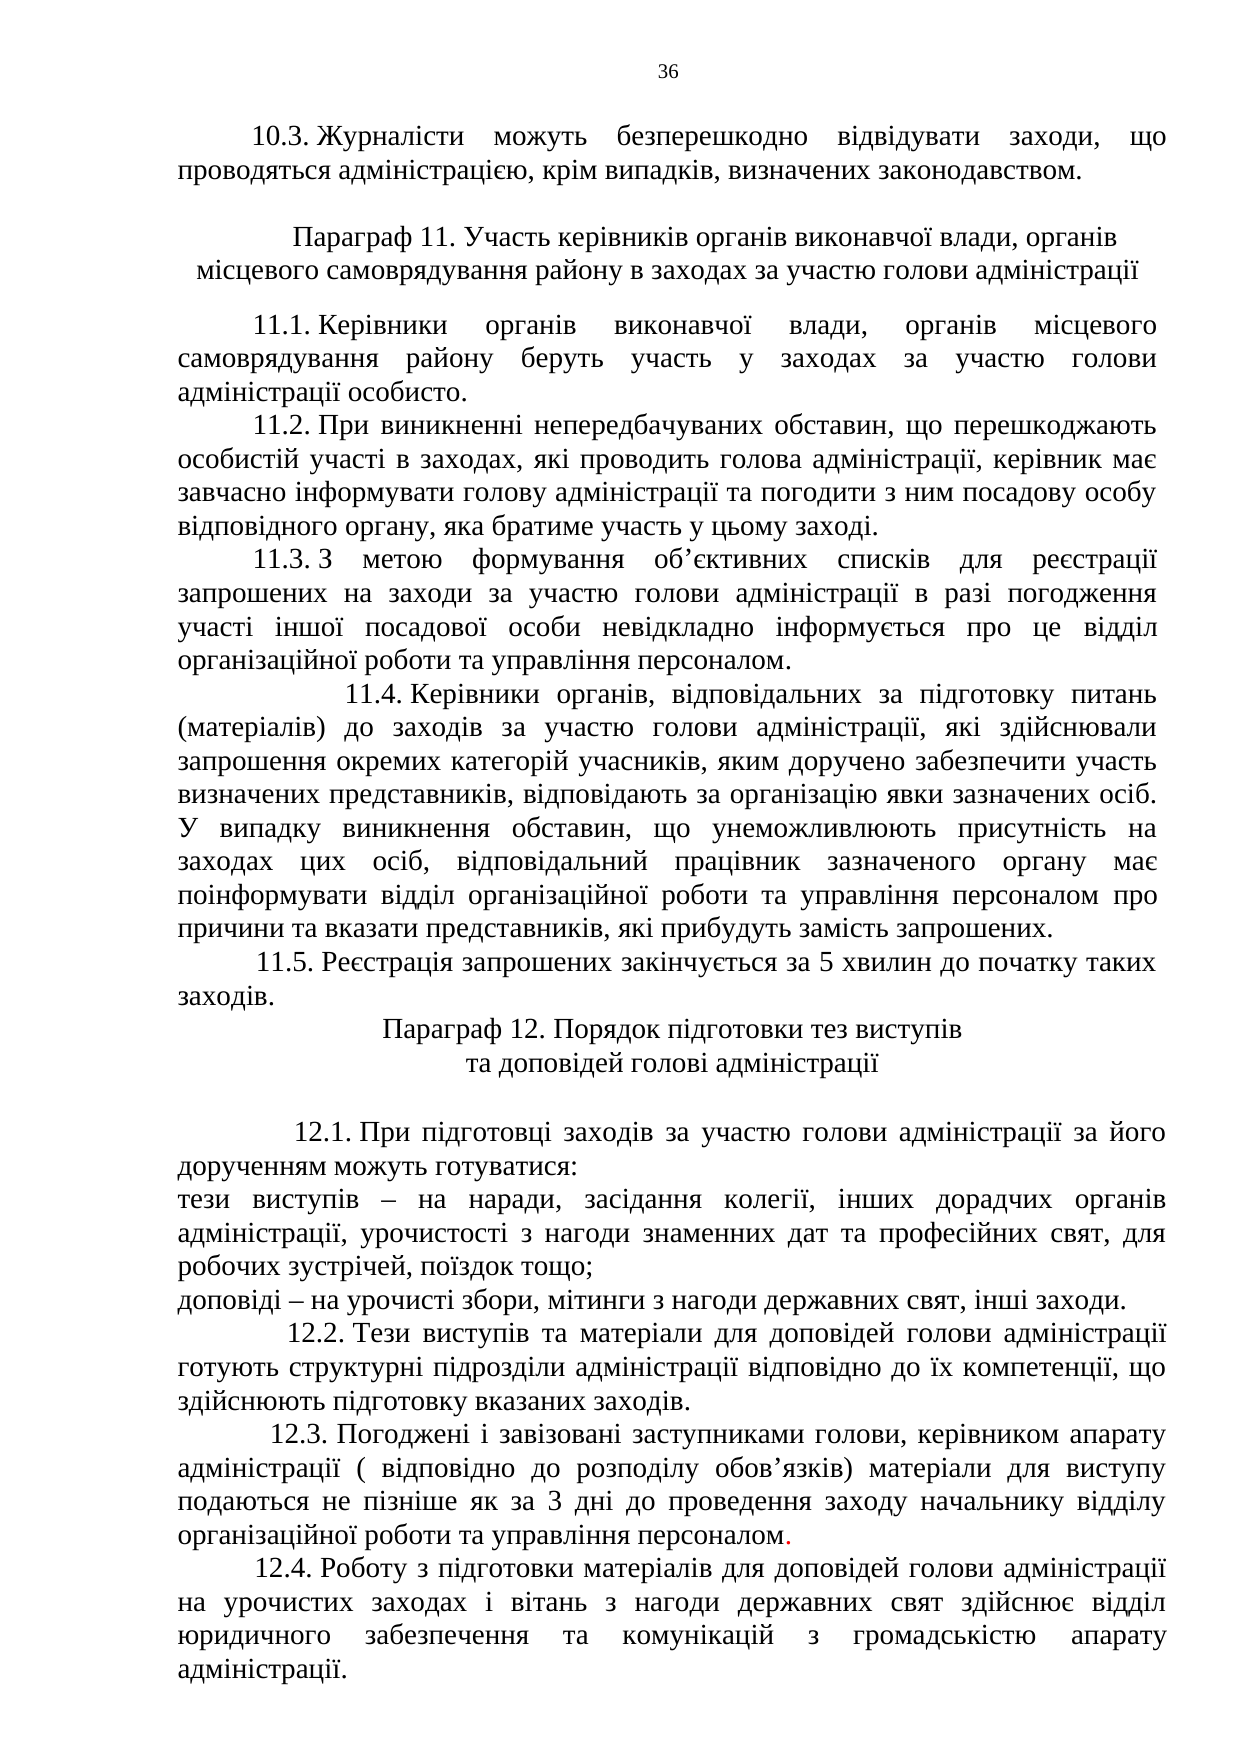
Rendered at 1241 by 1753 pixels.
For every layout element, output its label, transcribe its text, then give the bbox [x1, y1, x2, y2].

text 11.5. Реєстрація запрошених закінчується за 5 хвилин до початку таких заходів. [177, 944, 1158, 1011]
text доповіді – на урочисті збори, мітинги з нагоди державних свят, інші заходи. [177, 1282, 1167, 1316]
text 11.4. Керівники органів, відповідальних за підготовку питань (матеріалів) до заходів за участю голови адміністрації, які здійснювали запрошення окремих категорій учасників, яким доручено забезпечити участь визначених представників, відповідають за організацію явки зазначених осіб. У випадку виникнення обставин, що унеможливлюють присутність на заходах цих осіб, відповідальний працівник зазначеного органу має поінформувати відділ організаційної роботи та управління персоналом про причини та вказати представників, які прибудуть замість запрошених. [177, 676, 1158, 944]
text 12.3. Погоджені і завізовані заступниками голови, керівником апарату адміністрації ( відповідно до розподілу обов’язків) матеріали для виступу подаються не пізніше як за 3 дні до проведення заходу начальнику відділу організаційної роботи та управління персоналом. [177, 1416, 1167, 1550]
text 11.1. Керівники органів виконавчої влади, органів місцевого самоврядування району беруть участь у заходах за участю голови адміністрації особисто. [177, 307, 1158, 407]
text 12.1. При підготовці заходів за участю голови адміністрації за його дорученням можуть готуватися: [177, 1114, 1167, 1181]
text 12.2. Тези виступів та матеріали для доповідей голови адміністрації готують структурні підрозділи адміністрації відповідно до їх компетенції, що здійснюють підготовку вказаних заходів. [177, 1316, 1167, 1416]
text 11.2. При виникненні непередбачуваних обставин, що перешкоджають особистій участі в заходах, які проводить голова адміністрації, керівник має завчасно інформувати голову адміністрації та погодити з ним посадову особу відповідного органу, яка братиме участь у цьому заході. [177, 407, 1158, 542]
text 11.3. З метою формування об’єктивних списків для реєстрації запрошених на заходи за участю голови адміністрації в разі погодження участі іншої посадової особи невідкладно інформується про це відділ організаційної роботи та управління персоналом. [177, 542, 1158, 676]
text 10.3. Журналісти можуть безперешкодно відвідувати заходи, що проводяться адміністрацією, крім випадків, визначених законодавством. [177, 118, 1167, 185]
text 12.4. Роботу з підготовки матеріалів для доповідей голови адміністрації на урочистих заходах і вітань з нагоди державних свят здійснює відділ юридичного забезпечення та комунікацій з громадськістю апарату адміністрації. [177, 1550, 1167, 1684]
text Параграф 12. Порядок підготовки тез виступів [177, 1011, 1167, 1045]
text та доповідей голові адміністрації [177, 1045, 1167, 1078]
text тези виступів – на наради, засідання колегії, інших дорадчих органів адміністрації, урочистості з нагоди знаменних дат та професійних свят, для робочих зустрічей, поїздок тощо; [177, 1181, 1167, 1282]
text Параграф 11. Участь керівників органів виконавчої влади, органів місцевого самоврядування району в заходах за участю голови адміністрації [177, 219, 1158, 286]
